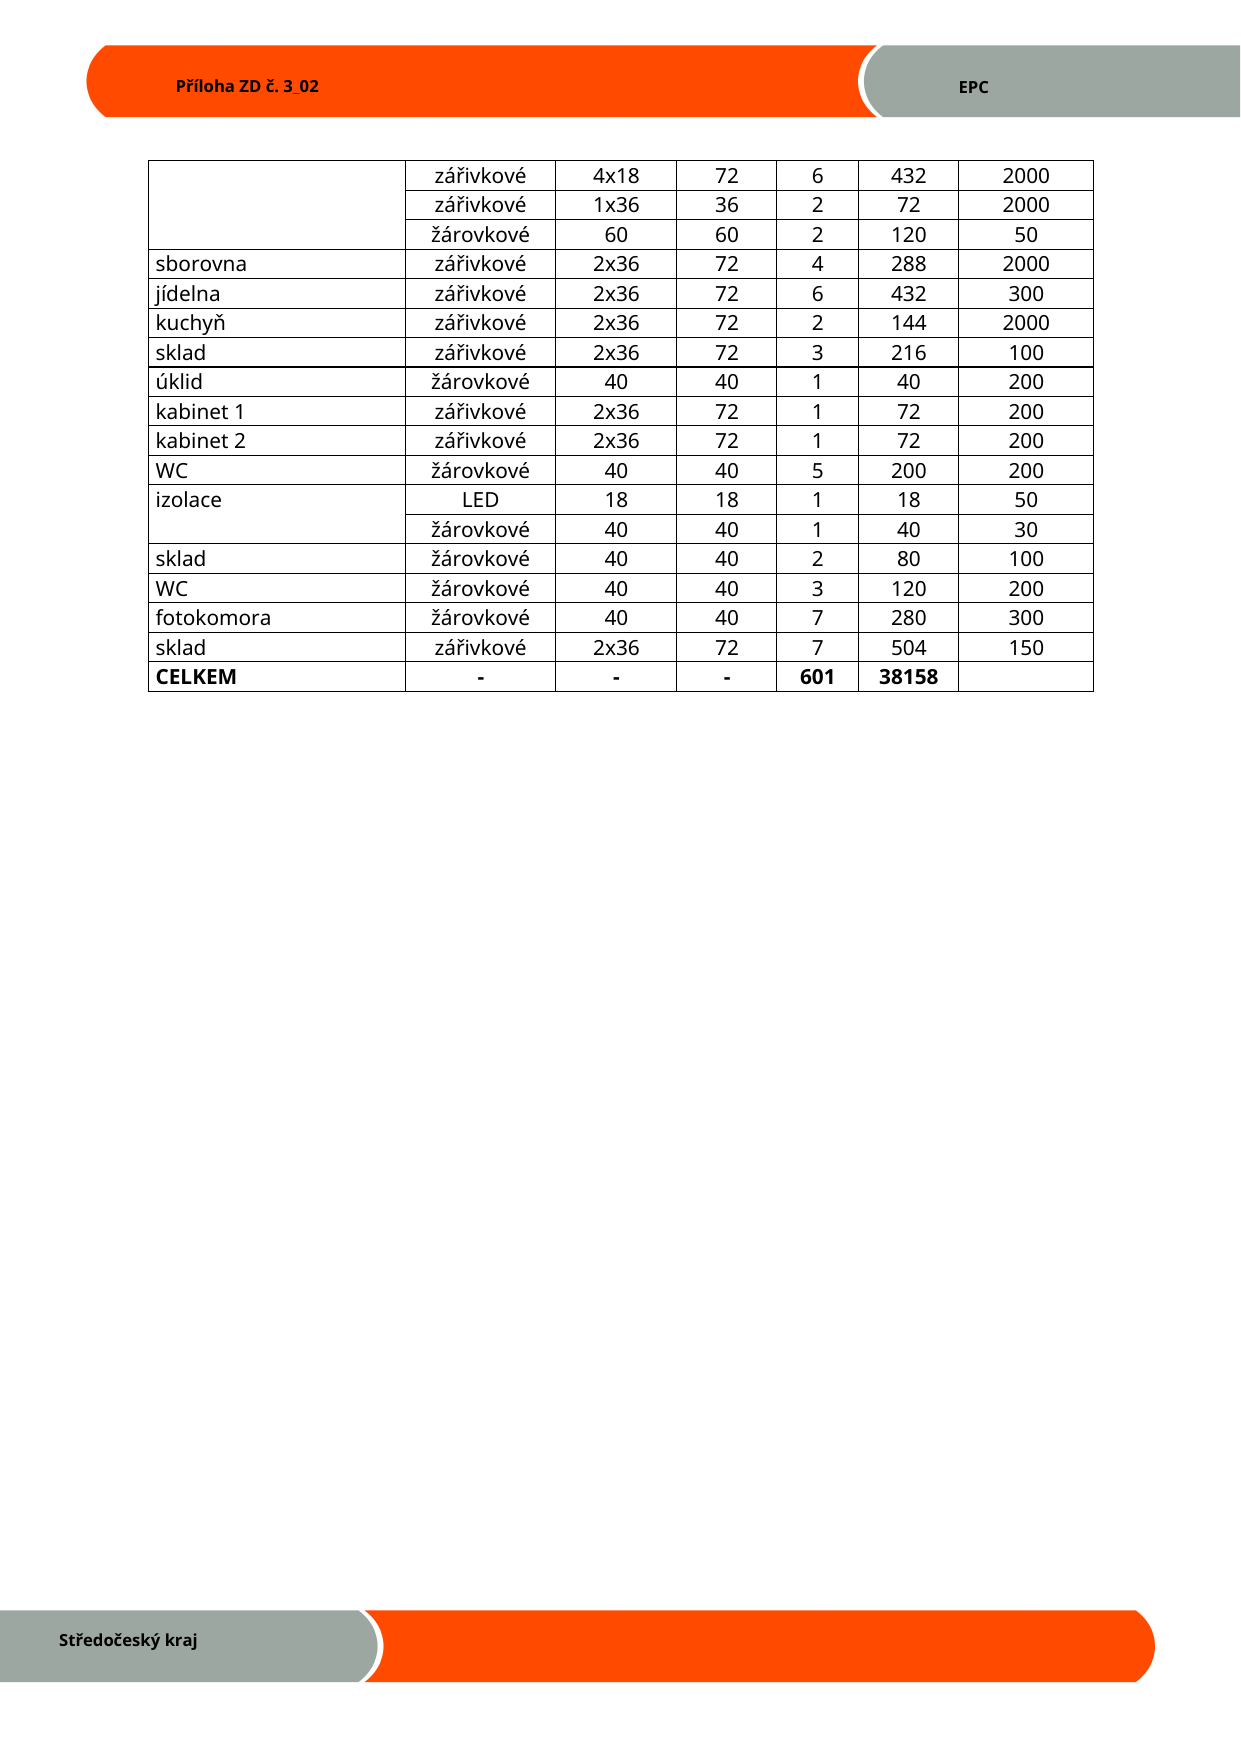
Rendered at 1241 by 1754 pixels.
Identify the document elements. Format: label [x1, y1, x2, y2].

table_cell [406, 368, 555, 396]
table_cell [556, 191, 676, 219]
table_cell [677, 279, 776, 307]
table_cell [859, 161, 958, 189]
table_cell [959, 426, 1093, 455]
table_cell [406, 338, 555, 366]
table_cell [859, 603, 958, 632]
picture [4, 36, 1241, 126]
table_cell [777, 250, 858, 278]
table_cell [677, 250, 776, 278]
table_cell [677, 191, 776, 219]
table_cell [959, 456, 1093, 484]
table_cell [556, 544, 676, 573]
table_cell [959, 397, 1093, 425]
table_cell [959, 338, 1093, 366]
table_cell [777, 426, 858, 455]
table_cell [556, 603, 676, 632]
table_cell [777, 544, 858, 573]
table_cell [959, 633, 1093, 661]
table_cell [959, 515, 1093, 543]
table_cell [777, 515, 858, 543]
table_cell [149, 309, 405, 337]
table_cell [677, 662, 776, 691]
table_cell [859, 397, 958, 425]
picture [0, 1601, 1237, 1691]
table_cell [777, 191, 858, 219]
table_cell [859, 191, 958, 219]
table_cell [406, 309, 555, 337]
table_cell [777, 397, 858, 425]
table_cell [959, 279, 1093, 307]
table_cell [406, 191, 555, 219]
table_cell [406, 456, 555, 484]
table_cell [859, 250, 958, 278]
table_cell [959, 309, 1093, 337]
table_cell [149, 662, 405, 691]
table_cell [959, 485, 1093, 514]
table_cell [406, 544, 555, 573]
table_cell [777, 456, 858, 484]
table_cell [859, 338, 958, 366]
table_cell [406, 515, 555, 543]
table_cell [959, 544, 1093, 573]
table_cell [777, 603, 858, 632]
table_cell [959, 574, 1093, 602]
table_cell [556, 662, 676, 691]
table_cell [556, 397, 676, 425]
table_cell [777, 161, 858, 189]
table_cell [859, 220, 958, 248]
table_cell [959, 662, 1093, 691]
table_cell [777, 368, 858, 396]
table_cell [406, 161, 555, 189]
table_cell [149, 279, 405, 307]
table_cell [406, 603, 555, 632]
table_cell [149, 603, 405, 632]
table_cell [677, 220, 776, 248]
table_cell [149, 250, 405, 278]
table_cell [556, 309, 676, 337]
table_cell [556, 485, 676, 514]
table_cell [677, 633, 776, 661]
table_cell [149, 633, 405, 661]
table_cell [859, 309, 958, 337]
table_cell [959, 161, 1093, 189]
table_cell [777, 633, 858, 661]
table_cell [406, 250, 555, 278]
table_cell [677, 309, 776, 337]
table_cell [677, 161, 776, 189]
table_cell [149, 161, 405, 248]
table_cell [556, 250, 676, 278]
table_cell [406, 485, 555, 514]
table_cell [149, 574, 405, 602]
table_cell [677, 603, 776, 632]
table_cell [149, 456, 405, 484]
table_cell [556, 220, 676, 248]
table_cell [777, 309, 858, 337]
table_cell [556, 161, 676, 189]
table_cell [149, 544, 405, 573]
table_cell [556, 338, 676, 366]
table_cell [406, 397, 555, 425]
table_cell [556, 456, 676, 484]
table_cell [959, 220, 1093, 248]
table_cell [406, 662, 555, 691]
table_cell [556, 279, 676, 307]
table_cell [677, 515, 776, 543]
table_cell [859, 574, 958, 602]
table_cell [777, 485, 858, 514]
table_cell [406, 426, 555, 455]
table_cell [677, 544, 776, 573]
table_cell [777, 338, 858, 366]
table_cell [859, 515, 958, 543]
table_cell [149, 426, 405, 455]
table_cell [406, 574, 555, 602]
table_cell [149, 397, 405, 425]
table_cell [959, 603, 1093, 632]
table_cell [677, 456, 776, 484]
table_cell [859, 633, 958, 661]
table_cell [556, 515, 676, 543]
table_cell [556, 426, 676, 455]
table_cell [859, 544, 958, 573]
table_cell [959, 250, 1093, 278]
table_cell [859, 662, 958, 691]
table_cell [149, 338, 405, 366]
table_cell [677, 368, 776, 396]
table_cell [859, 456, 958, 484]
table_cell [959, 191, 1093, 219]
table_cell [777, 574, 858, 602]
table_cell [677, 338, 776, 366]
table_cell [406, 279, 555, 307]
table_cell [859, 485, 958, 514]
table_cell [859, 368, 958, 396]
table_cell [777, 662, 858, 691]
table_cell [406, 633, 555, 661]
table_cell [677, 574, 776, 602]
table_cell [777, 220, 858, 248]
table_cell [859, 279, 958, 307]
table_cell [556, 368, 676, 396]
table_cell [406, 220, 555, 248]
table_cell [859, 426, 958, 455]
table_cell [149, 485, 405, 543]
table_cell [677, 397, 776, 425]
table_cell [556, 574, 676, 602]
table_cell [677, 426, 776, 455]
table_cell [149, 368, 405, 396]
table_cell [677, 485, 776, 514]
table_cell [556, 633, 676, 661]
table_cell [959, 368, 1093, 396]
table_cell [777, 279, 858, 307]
